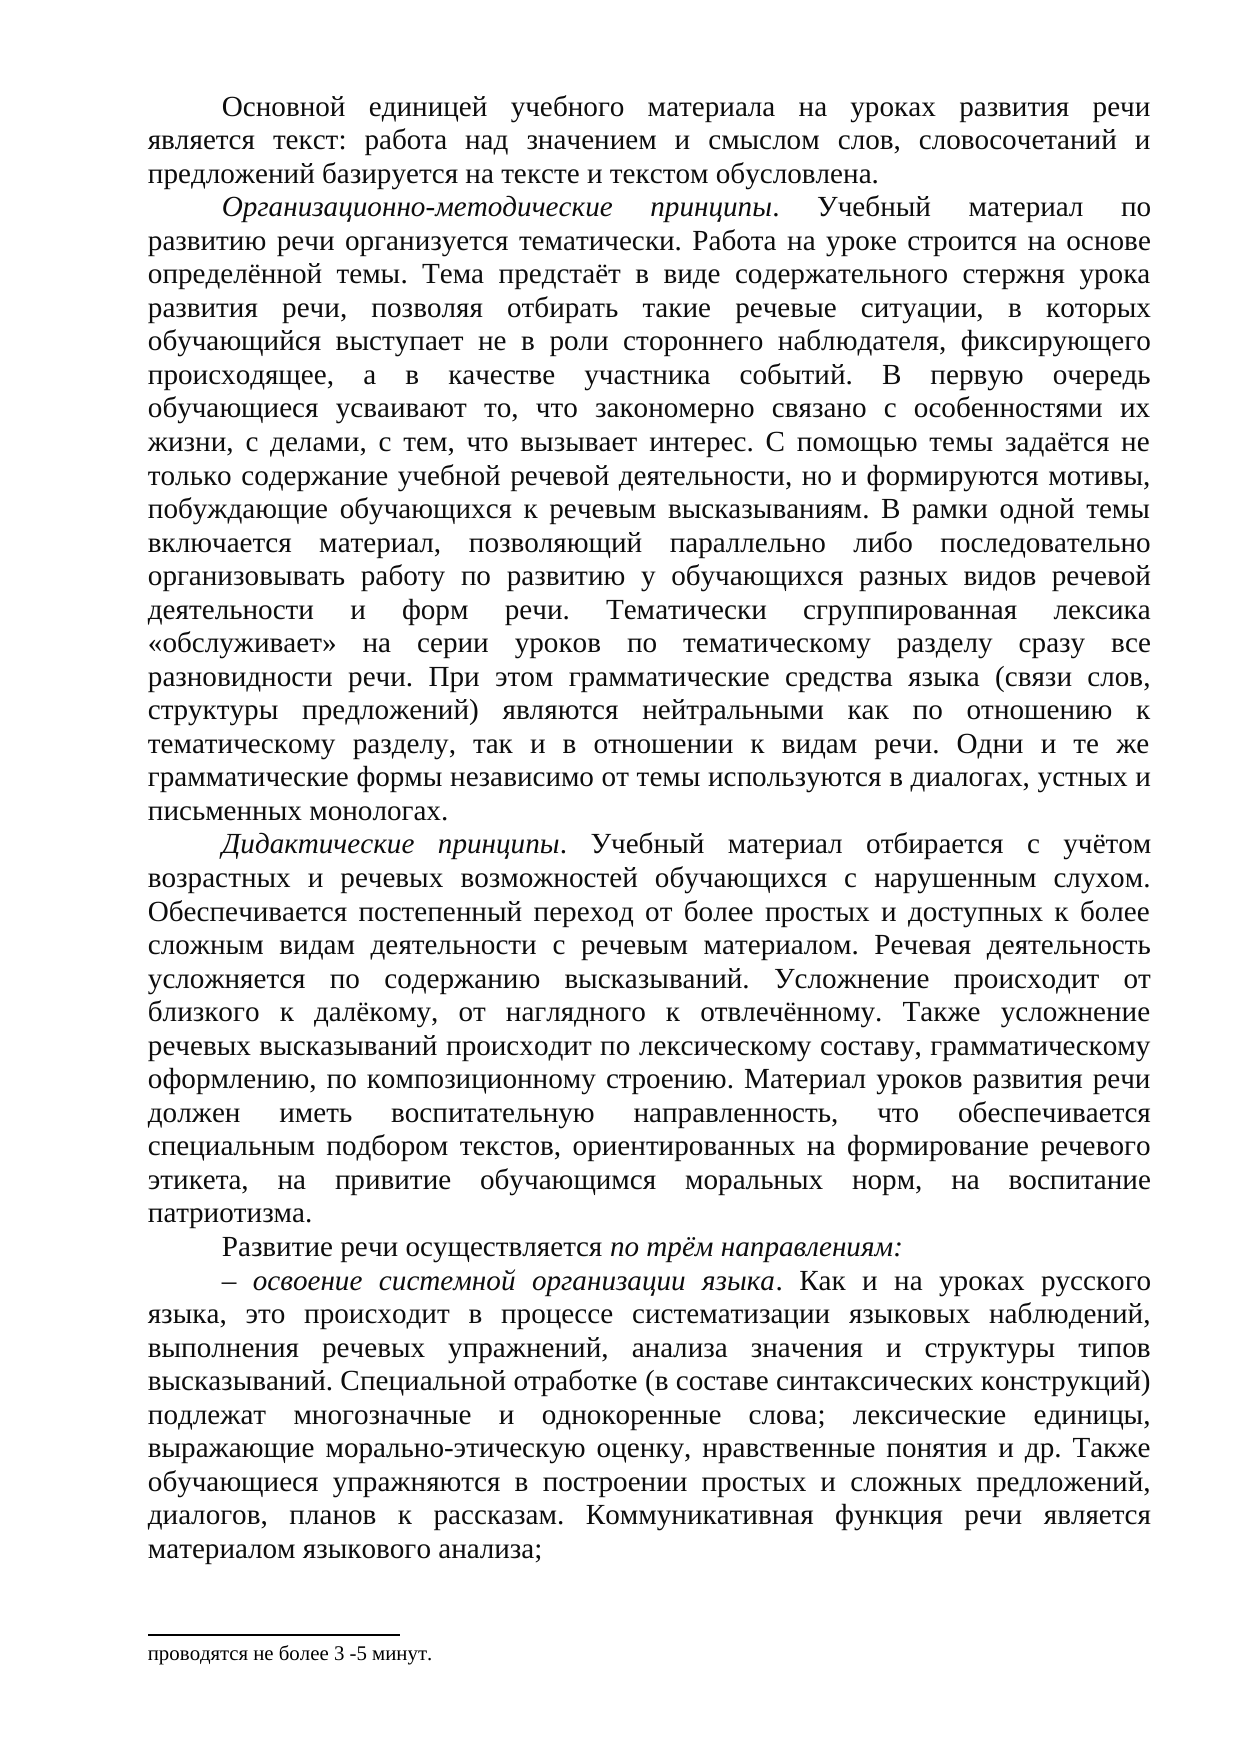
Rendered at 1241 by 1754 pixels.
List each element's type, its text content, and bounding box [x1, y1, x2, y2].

text Основной единицей учебного материала на уроках развития речи является текст: работа над значением и смыслом слов, словосочетаний и предложений базируется на тексте и текстом обусловлена. [148, 89, 1152, 189]
text Дидактические принципы. Учебный материал отбирается с учётом возрастных и речевых возможностей обучающихся с нарушенным слухом. Обеспечивается постепенный переход от более простых и доступных к более сложным видам деятельности с речевым материалом. Речевая деятельность усложняется по содержанию высказываний. Усложнение происходит от близкого к далёкому, от наглядного к отвлечённому. Также усложнение речевых высказываний происходит по лексическому составу, грамматическому оформлению, по композиционному строению. Материал уроков развития речи должен иметь воспитательную направленность, что обеспечивается специальным подбором текстов, ориентированных на формирование речевого этикета, на привитие обучающимся моральных норм, на воспитание патриотизма. [148, 827, 1152, 1229]
text Развитие речи осуществляется по трём направлениям: [148, 1229, 1152, 1263]
text Организационно-методические принципы. Учебный материал по развитию речи организуется тематически. Работа на уроке строится на основе определённой темы. Тема предстаёт в виде содержательного стержня урока развития речи, позволяя отбирать такие речевые ситуации, в которых обучающийся выступает не в роли стороннего наблюдателя, фиксирующего происходящее, а в качестве участника событий. В первую очередь обучающиеся усваивают то, что закономерно связано с особенностями их жизни, с делами, с тем, что вызывает интерес. С помощью темы задаётся не только содержание учебной речевой деятельности, но и формируются мотивы, побуждающие обучающихся к речевым высказываниям. В рамки одной темы включается материал, позволяющий параллельно либо последовательно организовывать работу по развитию у обучающихся разных видов речевой деятельности и форм речи. Тематически сгруппированная лексика «обслуживает» на серии уроков по тематическому разделу сразу все разновидности речи. При этом грамматические средства языка (связи слов, структуры предложений) являются нейтральными как по отношению к тематическому разделу, так и в отношении к видам речи. Одни и те же грамматические формы независимо от темы используются в диалогах, устных и письменных монологах. [148, 189, 1152, 827]
text – освоение системной организации языка. Как и на уроках русского языка, это происходит в процессе систематизации языковых наблюдений, выполнения речевых упражнений, анализа значения и структуры типов высказываний. Специальной отработке (в составе синтаксических конструкций) подлежат многозначные и однокоренные слова; лексические единицы, выражающие морально-этическую оценку, нравственные понятия и др. Также обучающиеся упражняются в построении простых и сложных предложений, диалогов, планов к рассказам. Коммуникативная функция речи является материалом языкового анализа; [148, 1263, 1152, 1564]
